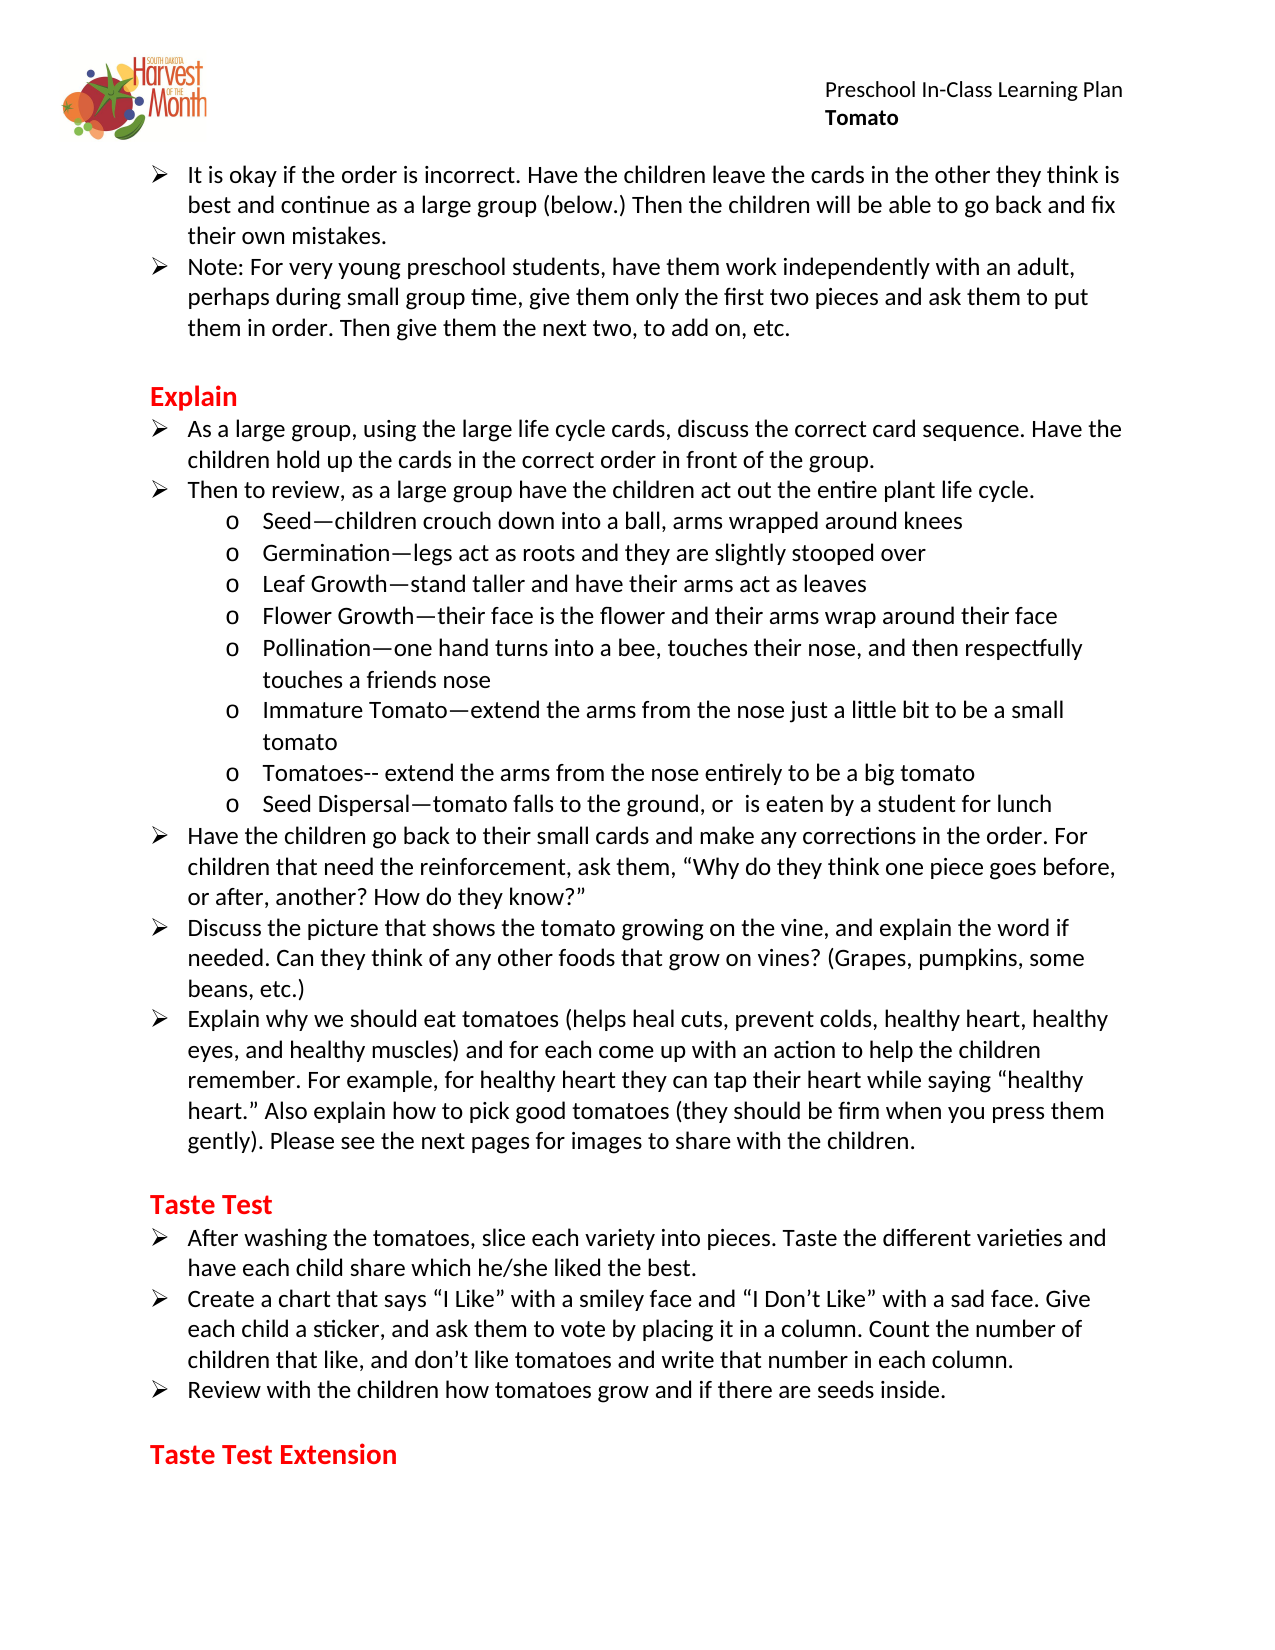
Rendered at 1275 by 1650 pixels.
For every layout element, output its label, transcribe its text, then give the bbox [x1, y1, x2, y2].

list Pollination—one hand turns into a bee, touches their nose, and then respectfully touches a friends nose [225, 632, 1125, 694]
list It is okay if the order is incorrect. Have the children leave the cards in the other they think is best and continue as a large group (below.) Then the children will be able to go back and fix their own mistakes. [150, 159, 1125, 251]
picture [59, 50, 207, 142]
list Note: For very young preschool students, have them work independently with an adult, perhaps during small group time, give them only the first two pieces and ask them to put them in order. Then give them the next two, to add on, etc. [150, 251, 1125, 342]
text Taste Test Extension [150, 1436, 1125, 1471]
list Then to review, as a large group have the children act out the entire plant life cycle. [150, 474, 1125, 505]
list Create a chart that says “I Like” with a smiley face and “I Don’t Like” with a sad face. Give each child a sticker, and ask them to vote by placing it in a column. Count the number of children that like, and don’t like tomatoes and write that number in each column. [150, 1283, 1125, 1375]
list Germination—legs act as roots and they are slightly stooped over [225, 537, 1125, 568]
list As a large group, using the large life cycle cards, discuss the correct card sequence. Have the children hold up the cards in the correct order in front of the group. [150, 413, 1125, 474]
text Taste Test [150, 1186, 1125, 1222]
list Have the children go back to their small cards and make any corrections in the order. For children that need the reinforcement, ask them, “Why do they think one piece goes before, or after, another? How do they know?” [150, 820, 1125, 912]
list Leaf Growth—stand taller and have their arms act as leaves [225, 568, 1125, 600]
list Flower Growth—their face is the flower and their arms wrap around their face [225, 600, 1125, 632]
list Immature Tomato—extend the arms from the nose just a little bit to be a small tomato [225, 694, 1125, 757]
list Seed Dispersal—tomato falls to the ground, or is eaten by a student for lunch [225, 788, 1125, 820]
list Seed—children crouch down into a ball, arms wrapped around knees [225, 505, 1125, 537]
list Discuss the picture that shows the tomato growing on the vine, and explain the word if needed. Can they think of any other foods that grow on vines? (Grapes, pumpkins, some beans, etc.) [150, 912, 1125, 1003]
text Explain [150, 378, 1125, 413]
list Review with the children how tomatoes grow and if there are seeds inside. [150, 1375, 1125, 1405]
list Tomatoes-- extend the arms from the nose entirely to be a big tomato [225, 757, 1125, 788]
list Explain why we should eat tomatoes (helps heal cuts, prevent colds, healthy heart, healthy eyes, and healthy muscles) and for each come up with an action to help the children remember. For example, for healthy heart they can tap their heart while saying “healthy heart.” Also explain how to pick good tomatoes (they should be firm when you press them gently). Please see the next pages for images to share with the children. [150, 1003, 1125, 1156]
list After washing the tomatoes, slice each variety into pieces. Taste the different varieties and have each child share which he/she liked the best. [150, 1222, 1125, 1283]
